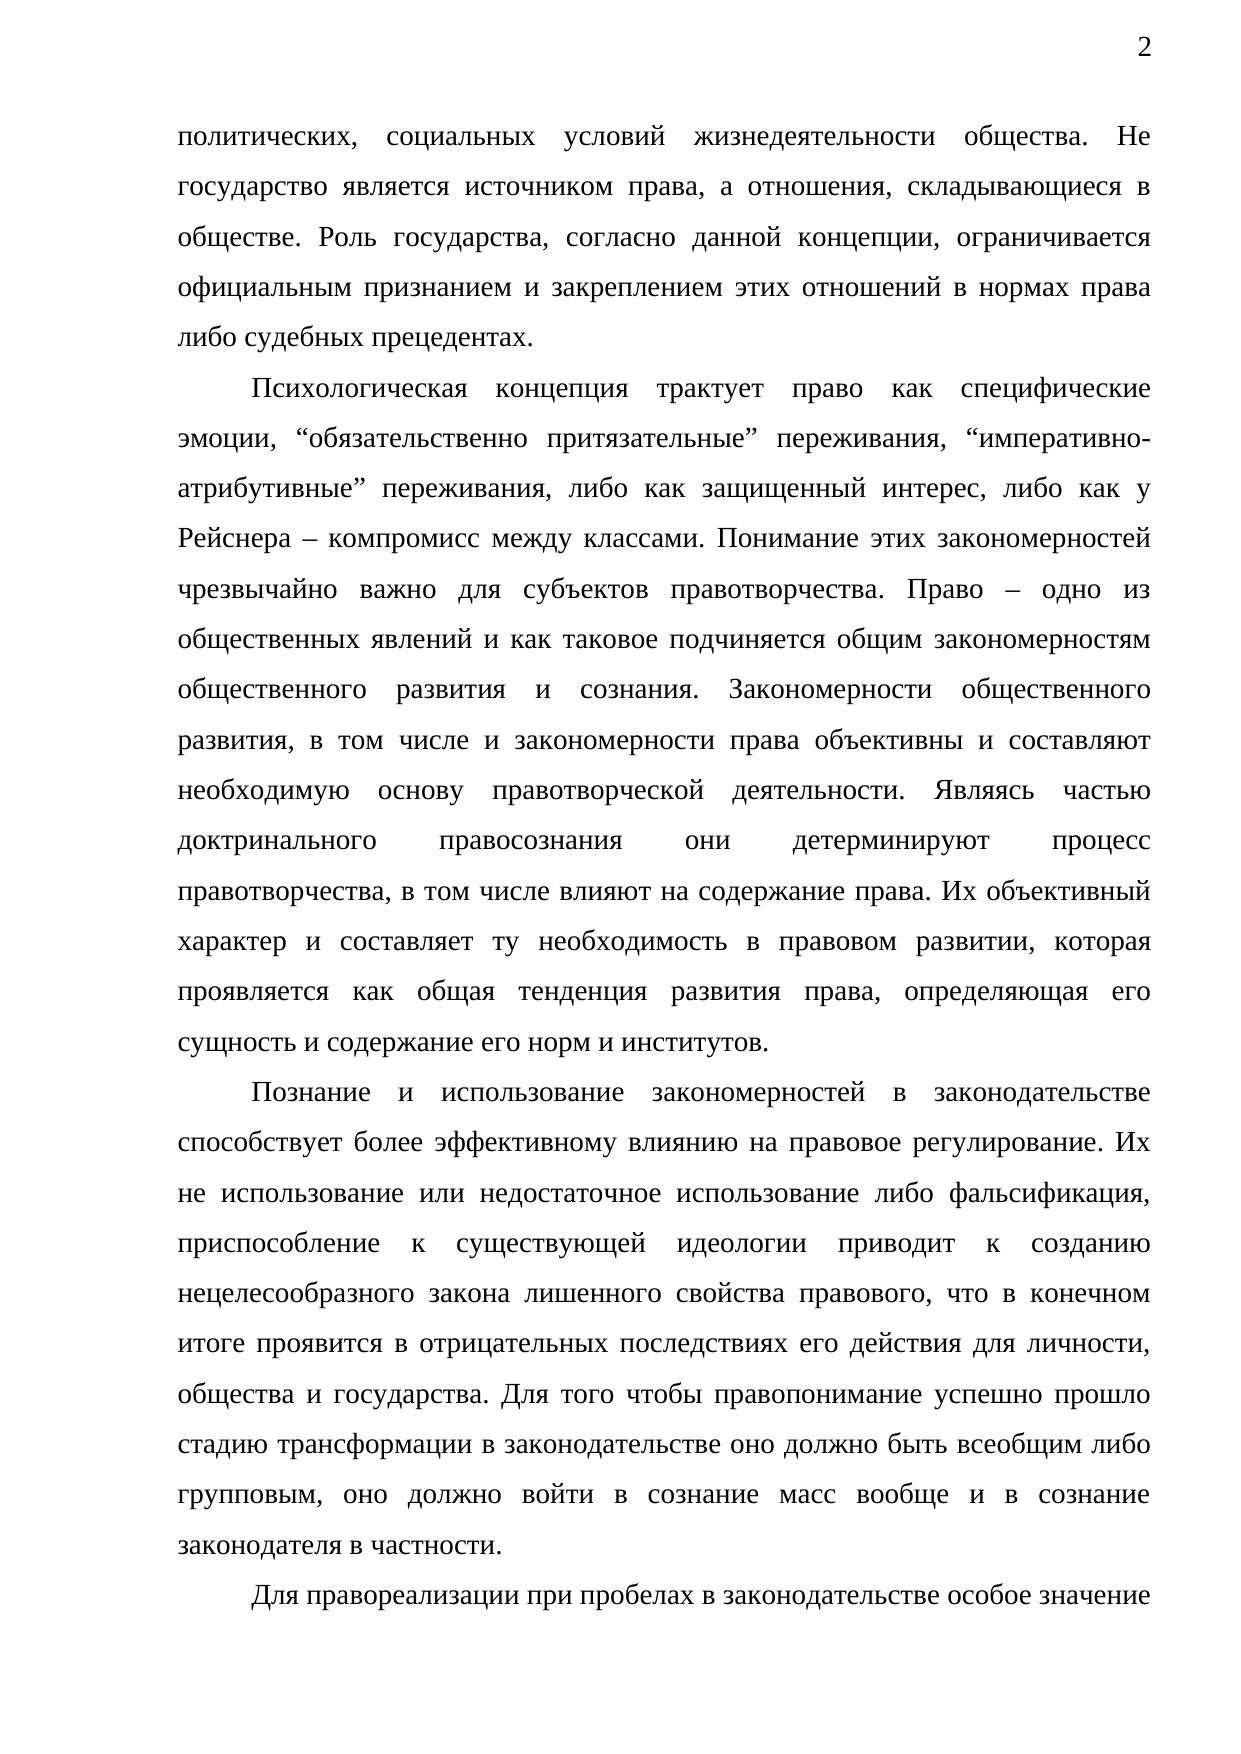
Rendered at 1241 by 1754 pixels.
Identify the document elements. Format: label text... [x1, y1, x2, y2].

text Познание и использование закономерностей в законодательстве способствует более эффективному влиянию на правовое регулирование. Их не использование или недостаточное использование либо фальсификация, приспособление к существующей идеологии приводит к созданию нецелесообразного закона лишенного свойства правового, что в конечном итоге проявится в отрицательных последствиях его действия для личности, общества и государства. Для того чтобы правопонимание успешно прошло стадию трансформации в законодательстве оно должно быть всеобщим либо групповым, оно должно войти в сознание масс вообще и в сознание законодателя в частности. [177, 1074, 1152, 1560]
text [177, 118, 1152, 353]
text Психологическая концепция трактует право как специфические эмоции, “обязательственно притязательные” переживания, “императивно-атрибутивные” переживания, либо как защищенный интерес, либо как у Рейснера – компромисс между классами. Понимание этих закономерностей чрезвычайно важно для субъектов правотворчества. Право – одно из общественных явлений и как таковое подчиняется общим закономерностям общественного развития и сознания. Закономерности общественного развития, в том числе и закономерности права объективны и составляют необходимую основу правотворческой деятельности. Являясь частью доктринального правосознания они детерминируют процесс правотворчества, в том числе влияют на содержание права. Их объективный характер и составляет ту необходимость в правовом развитии, которая проявляется как общая тенденция развития права, определяющая его сущность и содержание его норм и институтов. [177, 370, 1152, 1057]
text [177, 1577, 1152, 1611]
